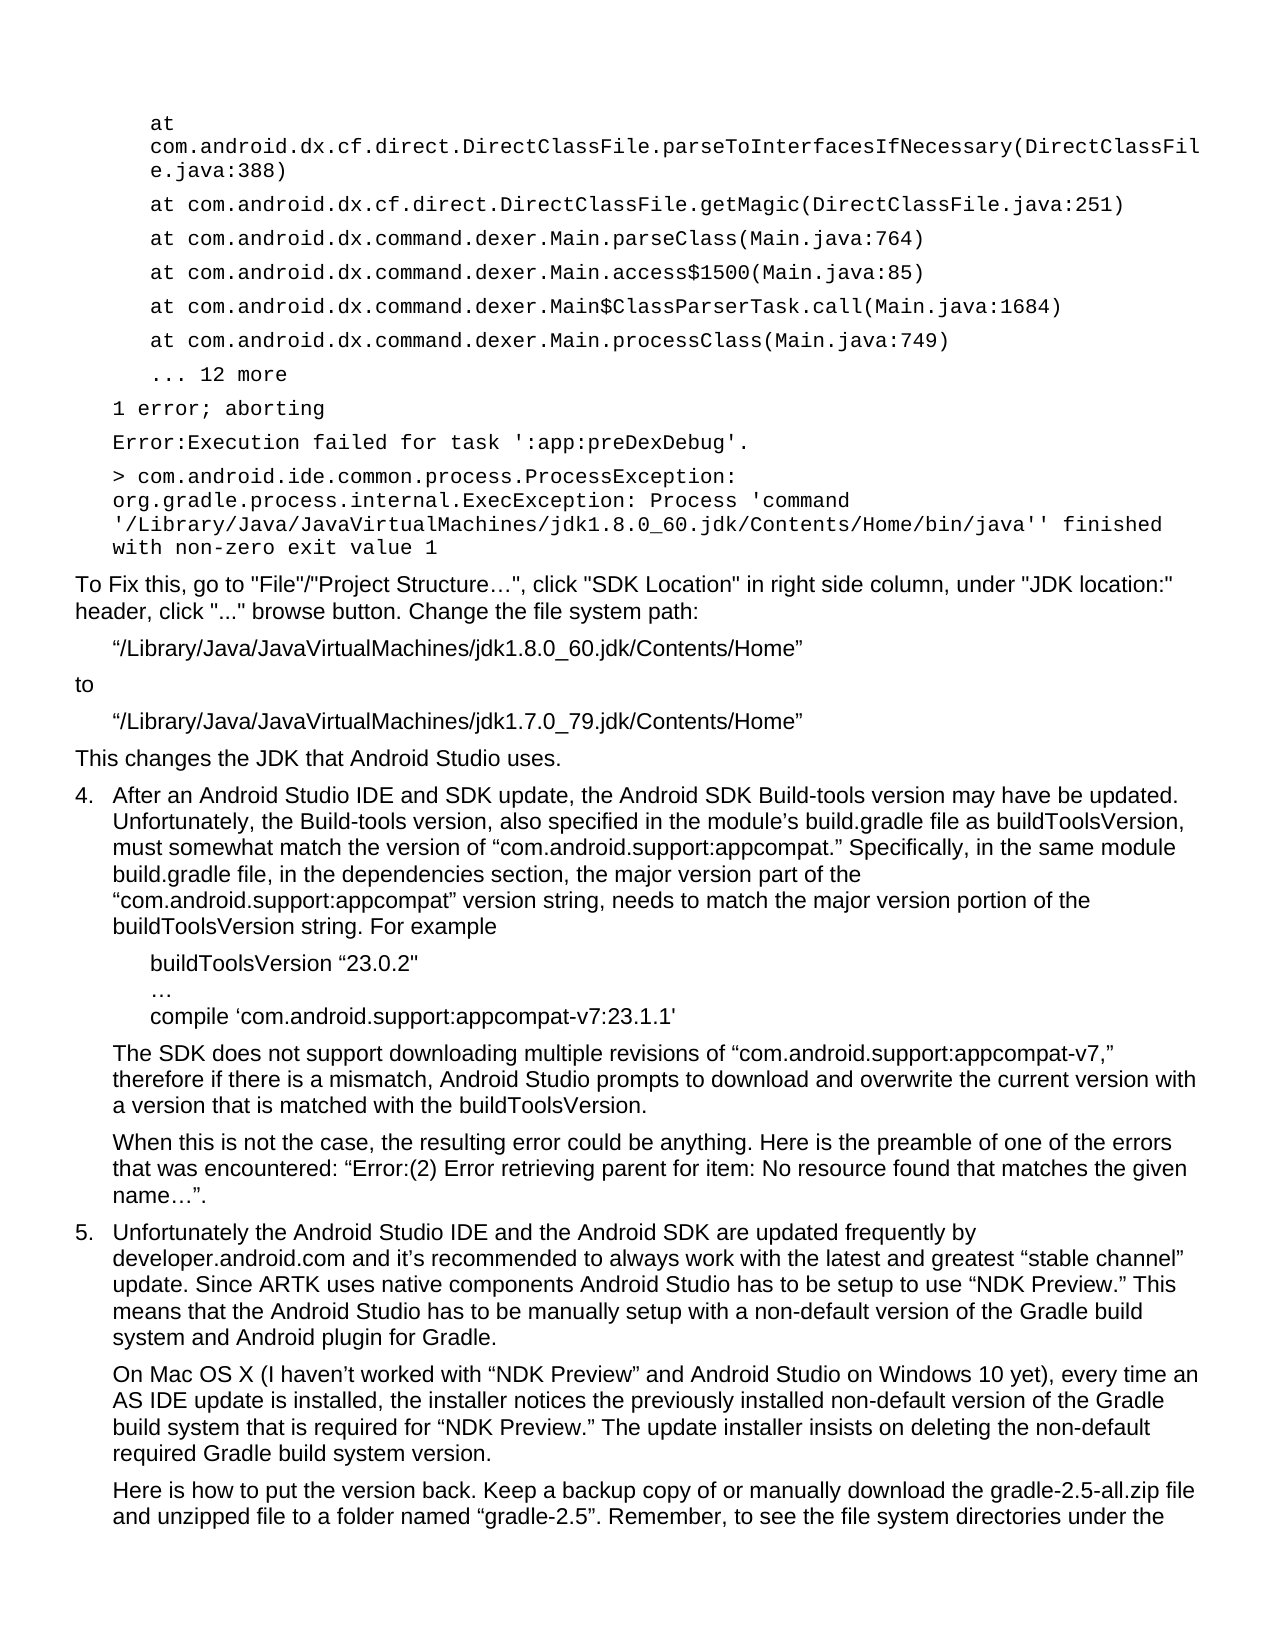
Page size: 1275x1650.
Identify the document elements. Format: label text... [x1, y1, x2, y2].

text at com.android.dx.cf.direct.DirectClassFile.getMagic(DirectClassFile.java:251) [150, 194, 1200, 217]
list After an Android Studio IDE and SDK update, the Android SDK Build-tools version may have be updated. Unfortunately, the Build-tools version, also specified in the module’s build.gradle file as buildToolsVersion, must somewhat match the version of “com.android.support:appcompat.” Specifically, in the same module build.gradle file, in the dependencies section, the major version part of the “com.android.support:appcompat” version string, needs to match the major version portion of the buildToolsVersion string. For example [75, 782, 1200, 940]
text at com.android.dx.command.dexer.Main.processClass(Main.java:749) [150, 330, 1200, 354]
text > com.android.ide.common.process.ProcessException: org.gradle.process.internal.ExecException: Process 'command '/Library/Java/JavaVirtualMachines/jdk1.8.0_60.jdk/Contents/Home/bin/java'' finished with non-zero exit value 1 [112, 466, 1200, 561]
text at com.android.dx.command.dexer.Main.parseClass(Main.java:764) [150, 228, 1200, 252]
text 1 error; aborting [112, 398, 1200, 422]
text Error:Execution failed for task ':app:preDexDebug'. [112, 432, 1200, 456]
text On Mac OS X (I haven’t worked with “NDK Preview” and Android Studio on Windows 10 yet), every time an AS IDE update is installed, the installer notices the previously installed non-default version of the Gradle build system that is required for “NDK Preview.” The update installer insists on deleting the non-default required Gradle build system version. [112, 1361, 1200, 1466]
text at com.android.dx.command.dexer.Main.access$1500(Main.java:85) [150, 262, 1200, 286]
text To Fix this, go to "File"/"Project Structure…", click "SDK Location" in right side column, under "JDK location:" header, click "..." browse button. Change the file system path: [75, 571, 1200, 624]
text “/Library/Java/JavaVirtualMachines/jdk1.7.0_79.jdk/Contents/Home” [112, 708, 1200, 734]
text at com.android.dx.command.dexer.Main$ClassParserTask.call(Main.java:1684) [150, 296, 1200, 320]
text The SDK does not support downloading multiple revisions of “com.android.support:appcompat-v7,” therefore if there is a mismatch, Android Studio prompts to download and overwrite the current version with a version that is matched with the buildToolsVersion. [112, 1039, 1200, 1119]
text buildToolsVersion “23.0.2" … compile ‘com.android.support:appcompat-v7:23.1.1' [150, 950, 1200, 1029]
list Unfortunately the Android Studio IDE and the Android SDK are updated frequently by developer.android.com and it’s recommended to always work with the latest and greatest “stable channel” update. Since ARTK uses native components Android Studio has to be setup to use “NDK Preview.” This means that the Android Studio has to be manually setup with a non-default version of the Gradle build system and Android plugin for Gradle. [75, 1218, 1200, 1350]
text to [75, 671, 1200, 698]
text at com.android.dx.cf.direct.DirectClassFile.parseToInterfacesIfNecessary(DirectClassFile.java:388) [150, 112, 1200, 183]
text This changes the JDK that Android Studio uses. [75, 745, 1200, 771]
text “/Library/Java/JavaVirtualMachines/jdk1.8.0_60.jdk/Contents/Home” [112, 634, 1200, 661]
text When this is not the case, the resulting error could be anything. Here is the preamble of one of the errors that was encountered: “Error:(2) Error retrieving parent for item: No resource found that matches the given name…”. [112, 1129, 1200, 1208]
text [112, 1477, 1200, 1529]
text ... 12 more [150, 364, 1200, 388]
